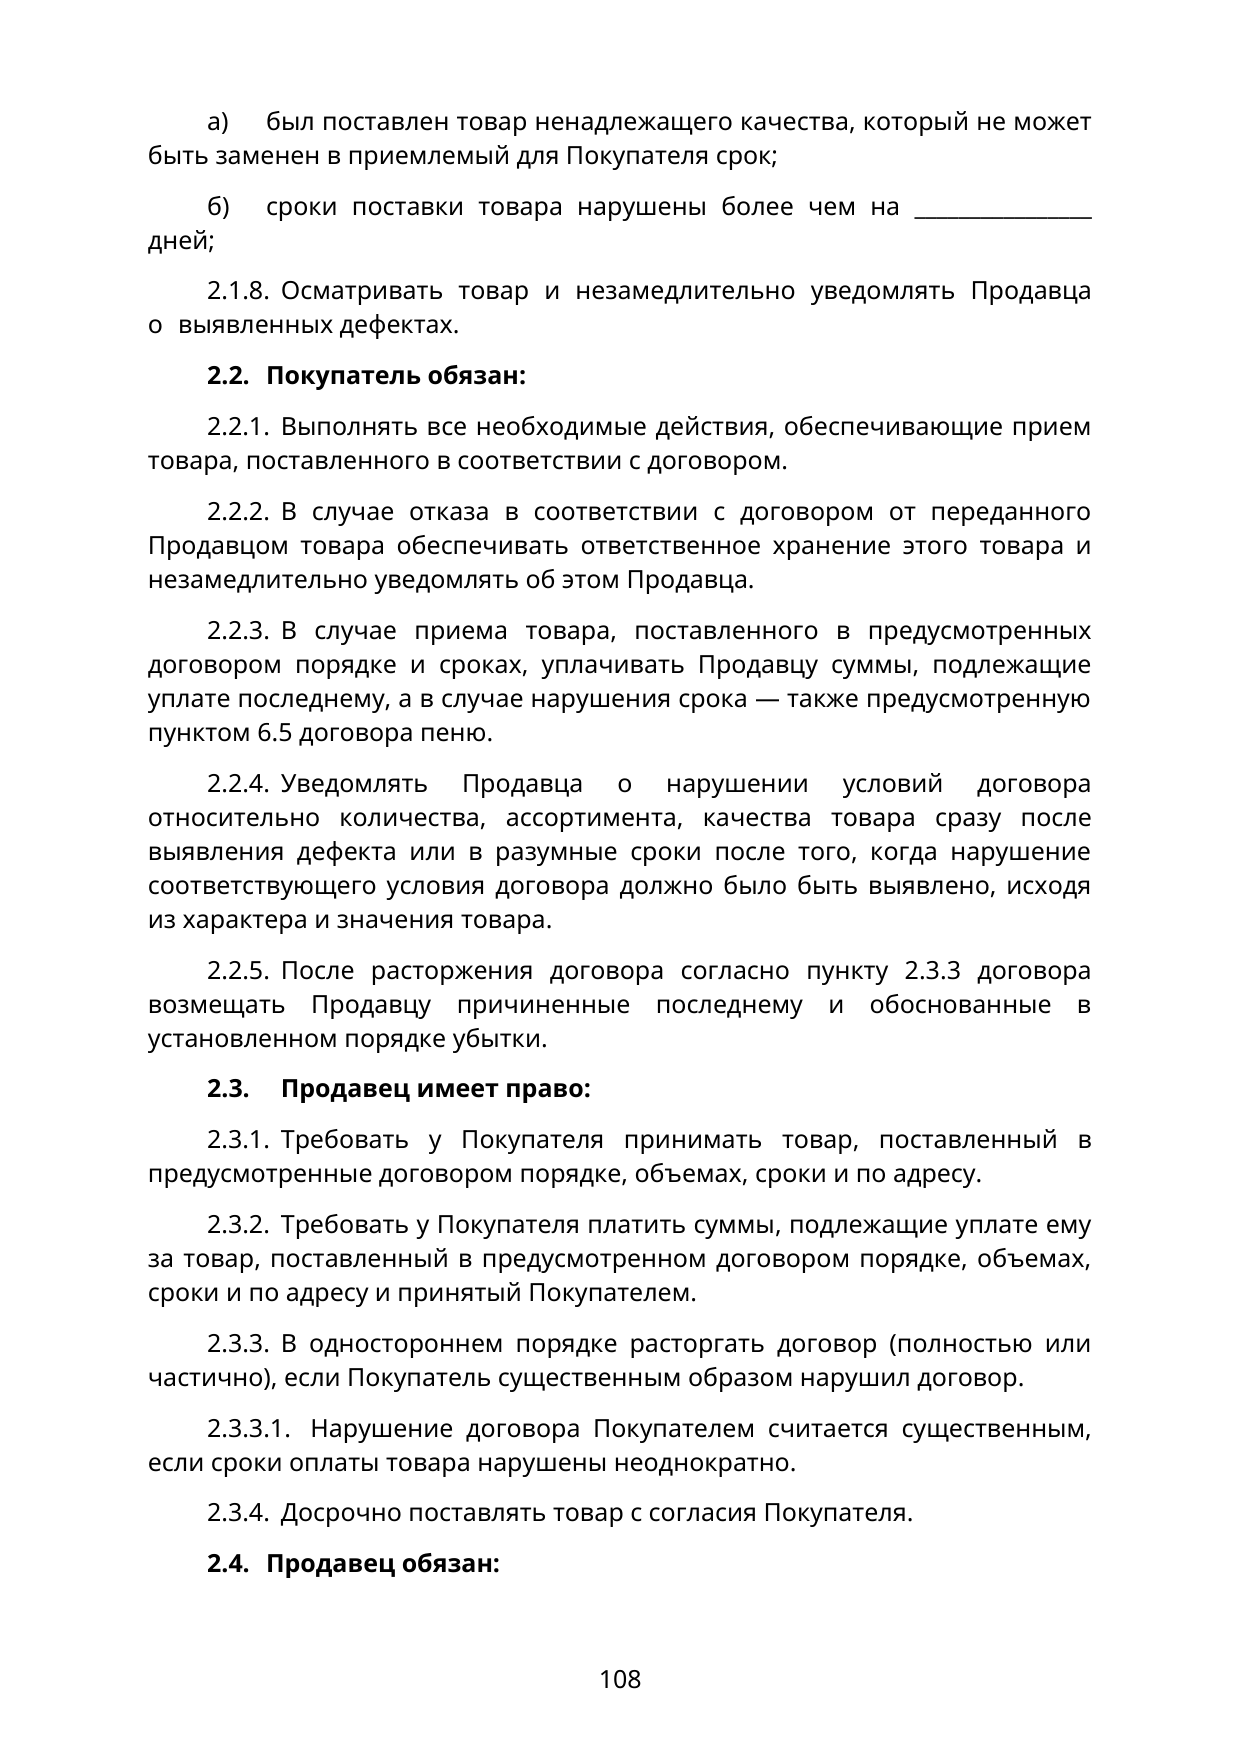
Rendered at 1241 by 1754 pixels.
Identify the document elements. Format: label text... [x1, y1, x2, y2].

text 2.3.4. Досрочно поставлять товар с согласия Покупателя. [148, 1495, 1092, 1529]
text а) был поставлен товар ненадлежащего качества, который не может быть заменен в приемлемый для Покупателя срок; [148, 103, 1092, 172]
text 2.2.3. В случае приема товара, поставленного в предусмотренных договором порядке и сроках, уплачивать Продавцу суммы, подлежащие уплате последнему, а в случае нарушения срока — также предусмотренную пунктом 6.5 договора пеню. [148, 612, 1092, 749]
text 2.1.8. Осматривать товар и незамедлительно уведомлять Продавца о выявленных дефектах. [148, 273, 1092, 341]
text 2.3. Продавец имеет право: [148, 1071, 1092, 1105]
text б) сроки поставки товара нарушены более чем на ________________ дней; [148, 188, 1092, 256]
text 2.3.3. В одностороннем порядке расторгать договор (полностью или частично), если Покупатель существенным образом нарушил договор. [148, 1326, 1092, 1394]
text 2.3.1. Требовать у Покупателя принимать товар, поставленный в предусмотренные договором порядке, объемах, сроки и по адресу. [148, 1122, 1092, 1190]
text 2.2.4. Уведомлять Продавца о нарушении условий договора относительно количества, ассортимента, качества товара сразу после выявления дефекта или в разумные сроки после того, когда нарушение соответствующего условия договора должно было быть выявлено, исходя из характера и значения товара. [148, 765, 1092, 936]
text 2.4. Продавец обязан: [148, 1546, 1092, 1580]
text 2.2.2. В случае отказа в соответствии с договором от переданного Продавцом товара обеспечивать ответственное хранение этого товара и незамедлительно уведомлять об этом Продавца. [148, 493, 1092, 596]
text 2.3.3.1. Нарушение договора Покупателем считается существенным, если сроки оплаты товара нарушены неоднократно. [148, 1410, 1092, 1478]
text 2.3.2. Требовать у Покупателя платить суммы, подлежащие уплате ему за товар, поставленный в предусмотренном договором порядке, объемах, сроки и по адресу и принятый Покупателем. [148, 1207, 1092, 1309]
text 2.2.5. После расторжения договора согласно пункту 2.3.3 договора возмещать Продавцу причиненные последнему и обоснованные в установленном порядке убытки. [148, 952, 1092, 1054]
text 2.2.1. Выполнять все необходимые действия, обеспечивающие прием товара, поставленного в соответствии с договором. [148, 409, 1092, 477]
text 2.2. Покупатель обязан: [148, 358, 1092, 392]
